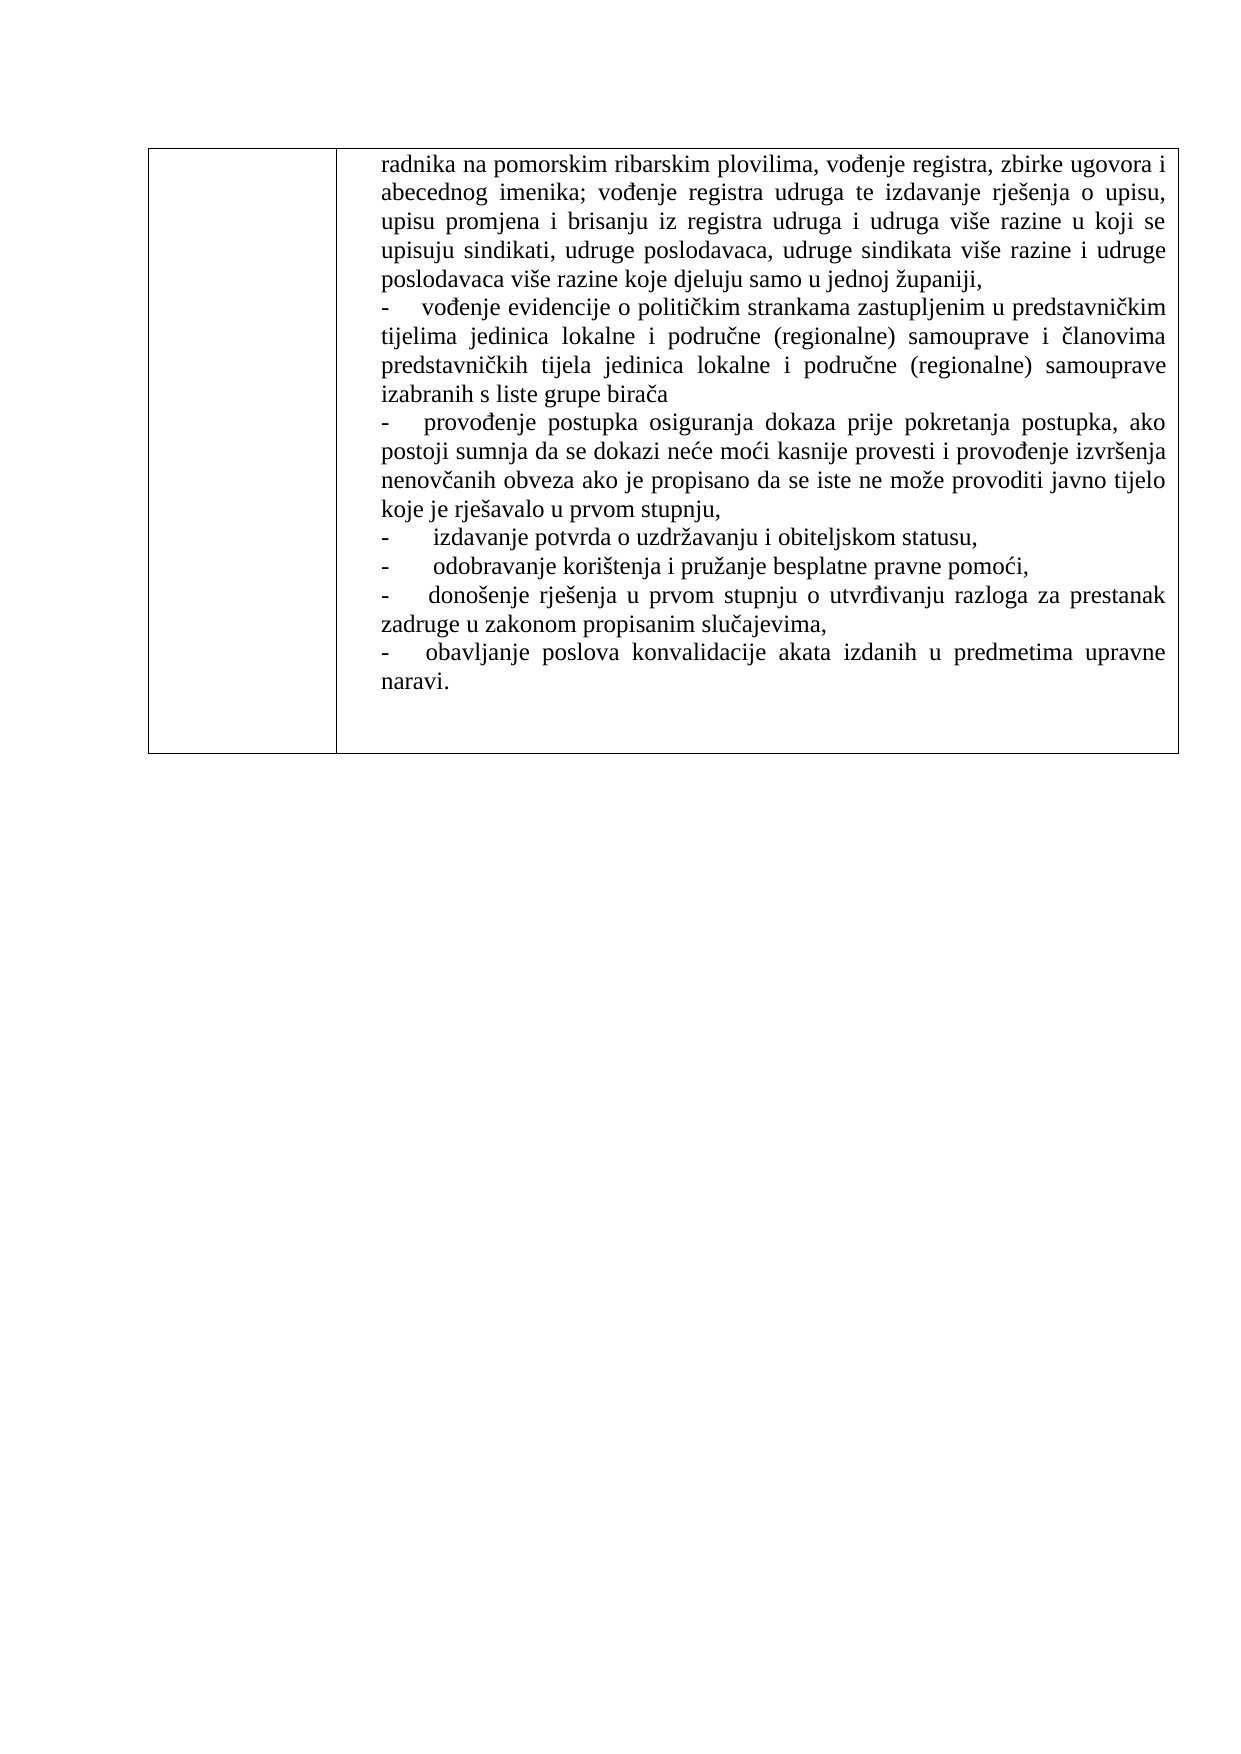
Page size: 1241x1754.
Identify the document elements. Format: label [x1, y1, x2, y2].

table_header [337, 149, 1178, 752]
table_header [149, 149, 336, 752]
